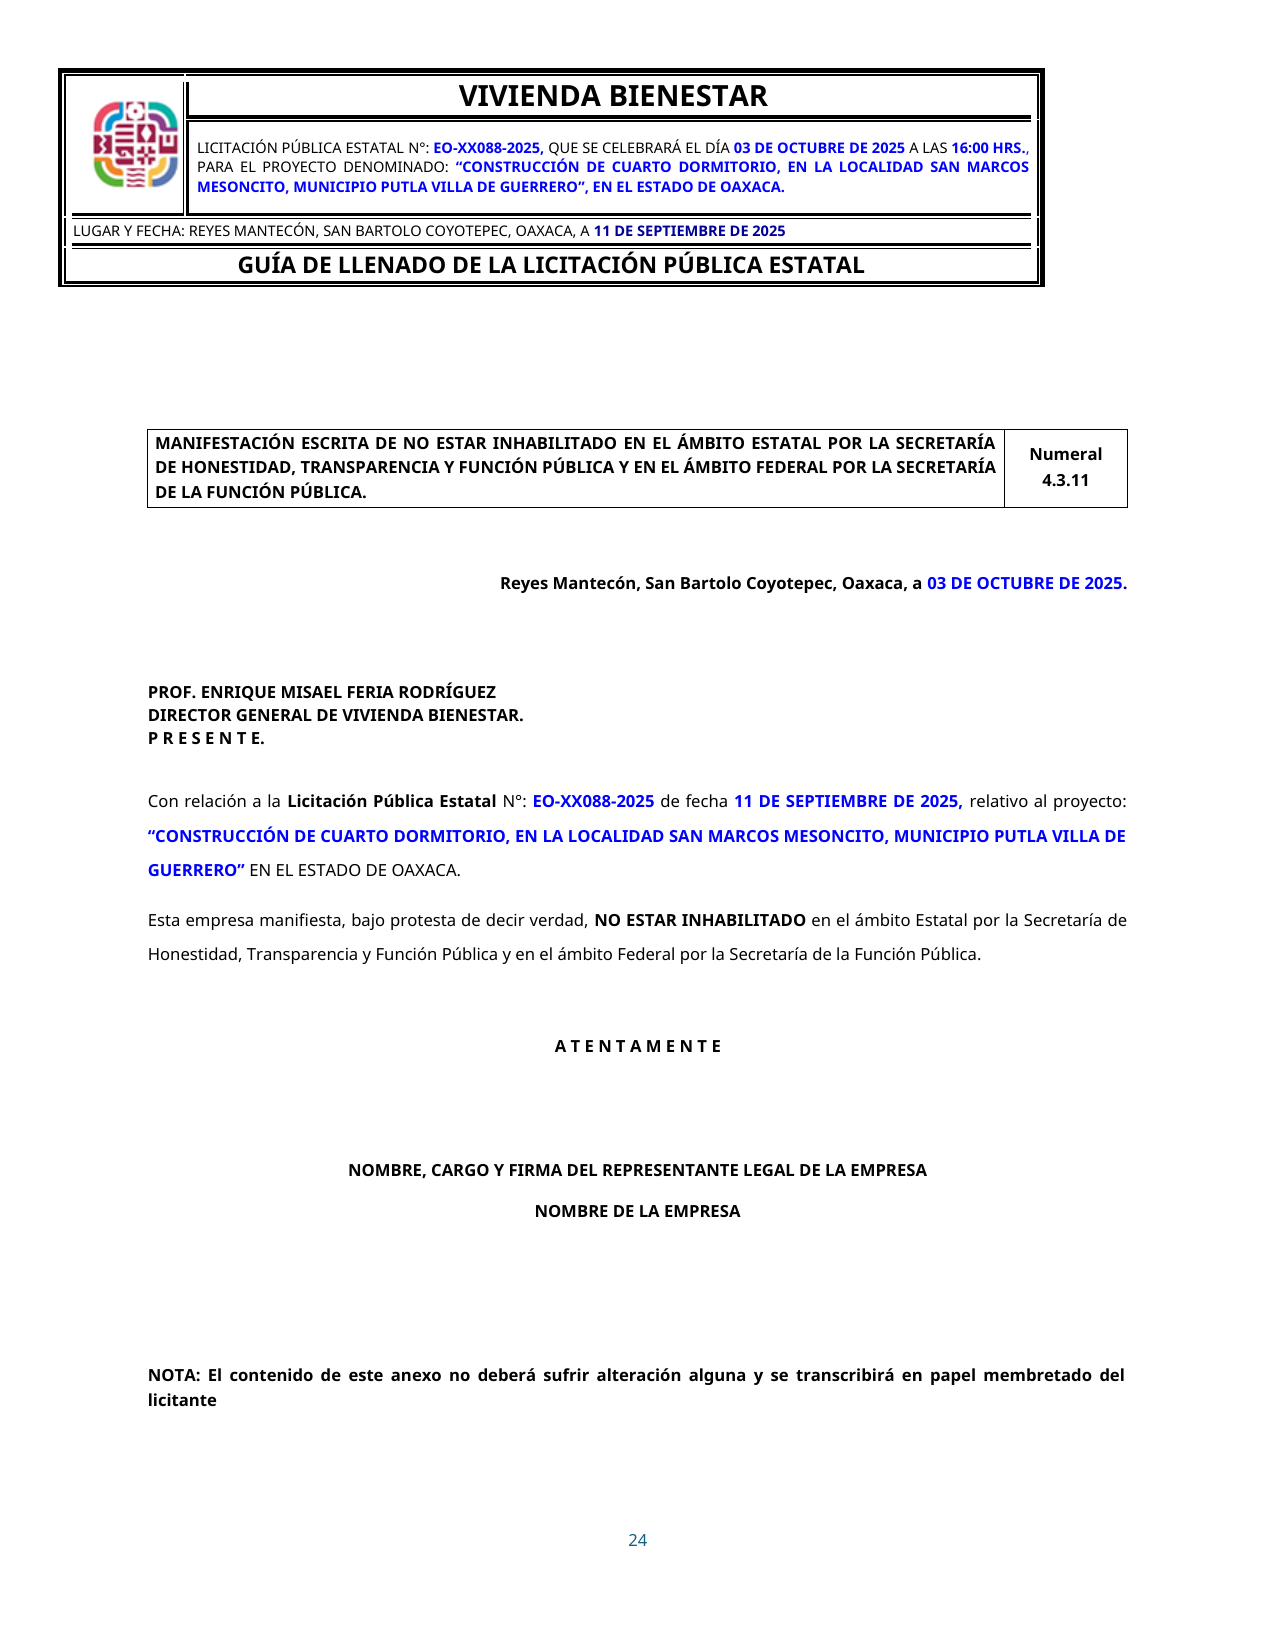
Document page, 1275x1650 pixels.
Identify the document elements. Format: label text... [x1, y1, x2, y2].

text Con relación a la Licitación Pública Estatal N°: EO-XX088-2025 de fecha 11 DE SEPTIEMBRE DE 2025, relativo al proyecto: “CONSTRUCCIÓN DE CUARTO DORMITORIO, EN LA LOCALIDAD SAN MARCOS MESONCITO, MUNICIPIO PUTLA VILLA DE GUERRERO” EN EL ESTADO DE OAXACA. [148, 790, 1127, 881]
table_header MANIFESTACIÓN ESCRITA DE NO ESTAR INHABILITADO EN EL ÁMBITO ESTATAL POR LA SECRETARÍA DE HONESTIDAD, TRANSPARENCIA Y FUNCIÓN PÚBLICA Y EN EL ÁMBITO FEDERAL POR LA SECRETARÍA DE LA FUNCIÓN PÚBLICA. [148, 430, 1004, 507]
text DIRECTOR GENERAL DE VIVIENDA BIENESTAR. [148, 703, 1127, 726]
text P R E S E N T E. [148, 726, 1127, 749]
picture [82, 93, 183, 193]
text NOMBRE, CARGO Y FIRMA DEL REPRESENTANTE LEGAL DE LA EMPRESA [148, 1158, 1127, 1181]
text NOTA: El contenido de este anexo no deberá sufrir alteración alguna y se transcribirá en papel membretado del licitante [148, 1364, 1127, 1411]
picture [184, 93, 189, 193]
text PROF. ENRIQUE MISAEL FERIA RODRÍGUEZ [148, 681, 1127, 703]
text Reyes Mantecón, San Bartolo Coyotepec, Oaxaca, a 03 DE OCTUBRE DE 2025. [133, 572, 1127, 594]
text Esta empresa manifiesta, bajo protesta de decir verdad, NO ESTAR INHABILITADO en el ámbito Estatal por la Secretaría de Honestidad, Transparencia y Función Pública y en el ámbito Federal por la Secretaría de la Función Pública. [148, 909, 1127, 966]
table_header Numeral 4.3.11 [1005, 430, 1127, 507]
text A T E N T A M E N T E [148, 1035, 1127, 1058]
text NOMBRE DE LA EMPRESA [148, 1199, 1127, 1222]
